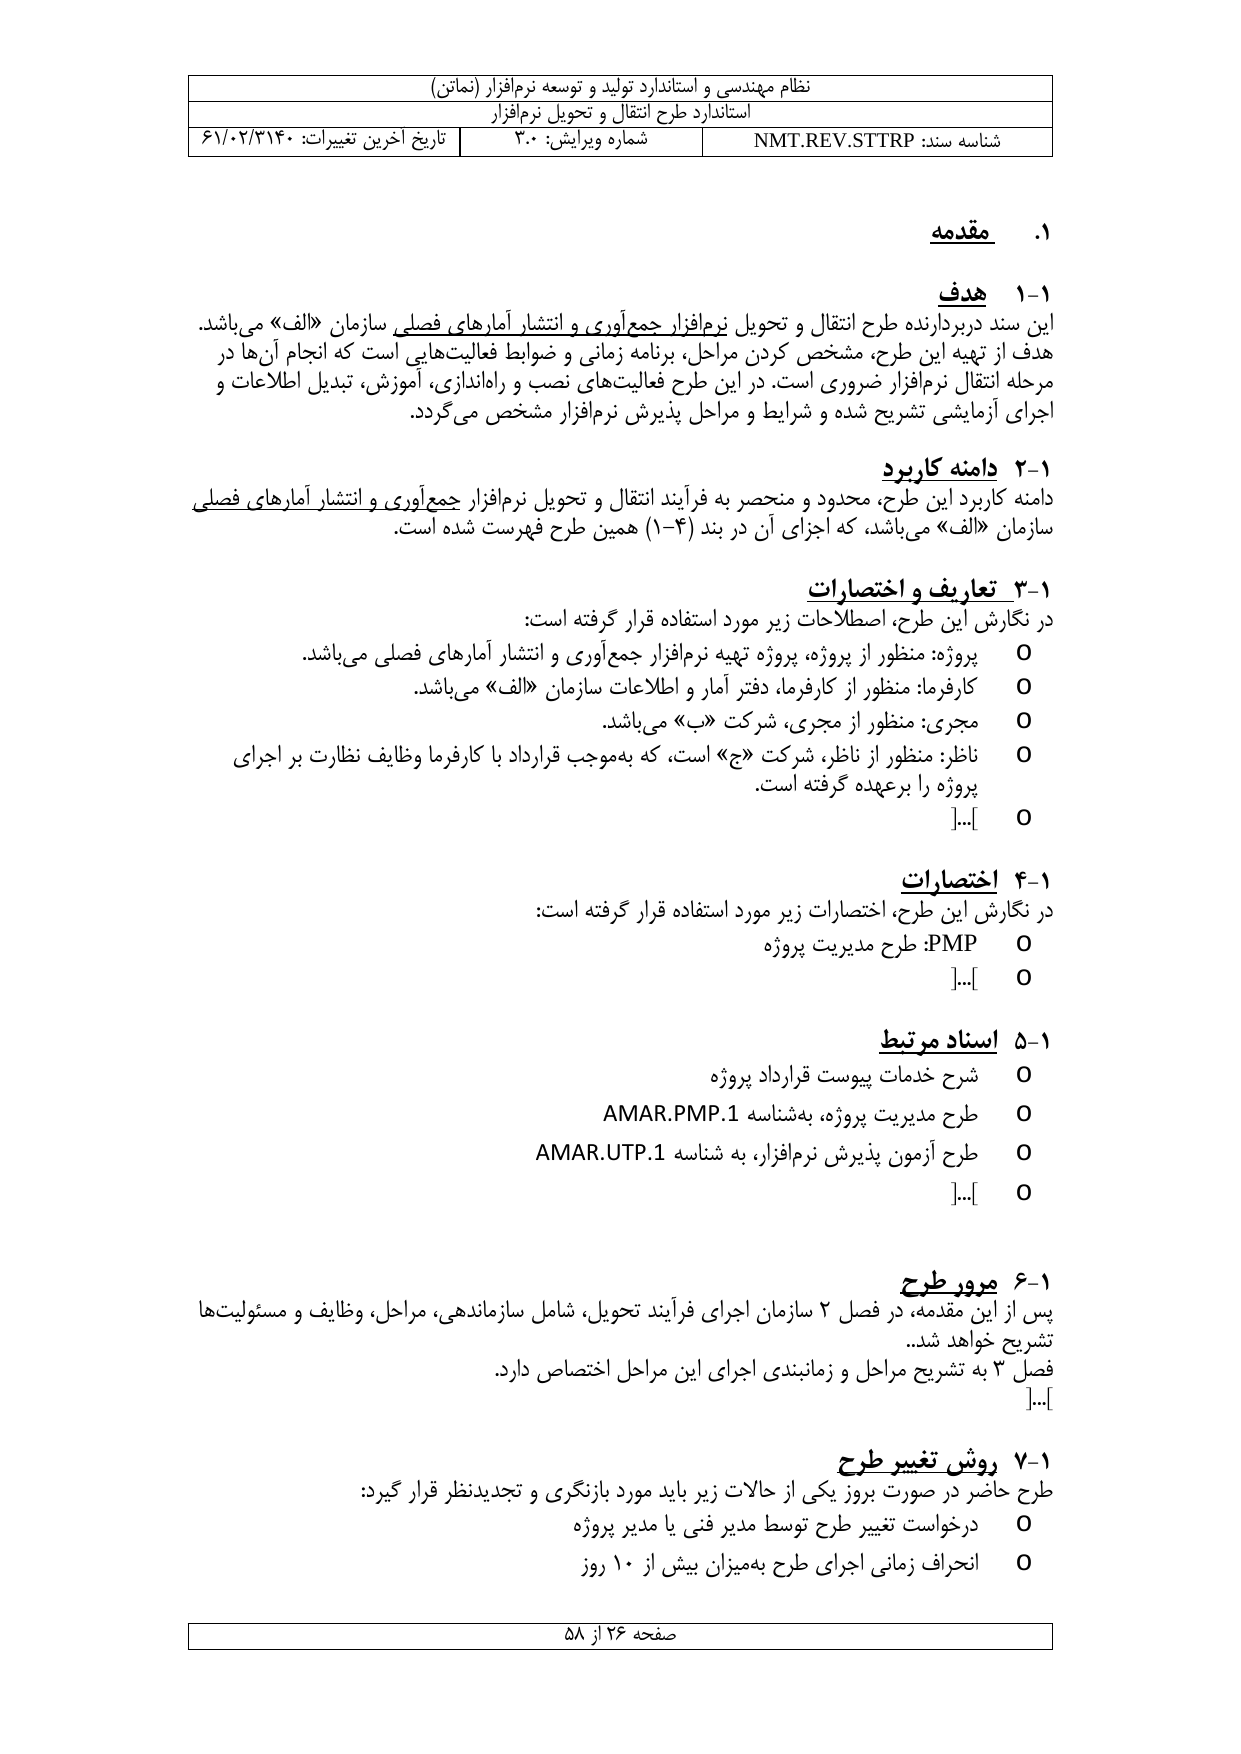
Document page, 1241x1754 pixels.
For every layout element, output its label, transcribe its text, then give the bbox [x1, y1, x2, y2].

text 1. مقدمه [187, 219, 1053, 248]
text طرح حاضر در صورت بروز يكي از حالات زير بايد مورد بازنگري و تجديدنظر قرار گيرد: [187, 1478, 1053, 1507]
list ]...[ [187, 1176, 1015, 1210]
list شرح خدمات پيوست قرارداد پروژه [187, 1058, 1015, 1092]
text پس از اين مقدمه، در فصل 2 سازمان اجراي فرآيند تحويل، شامل سازماندهي، مراحل، وظايف و مسئوليت‌ها تشريح خواهد شد.. [187, 1298, 1053, 1357]
text 1-1 هدف [187, 282, 1053, 311]
text 3-1 تعاريف و اختصارات [187, 578, 1053, 607]
list PMP: طرح مديريت پروژه [187, 927, 1015, 961]
text 7-1 روش تغيير طرح [187, 1449, 1053, 1478]
text در نگارش اين طرح، اختصارات زير مورد استفاده قرار گرفته است: [187, 898, 1053, 927]
text اين سند دربردارنده طرح انتقال و تحويل نرم‌افزار جمع‌آوري و انتشار آمارهاي فصلي سازمان «الف» مي‌باشد. هدف از تهيه اين طرح، مشخص كردن مراحل، برنامه زماني و ضوابط فعاليت‌هايي است كه انجام آن‌ها در مرحله انتقال نرم‌افزار ضروري است. در اين طرح فعاليت‌هاي نصب و راه‌اندازي، آموزش، تبديل اطلاعات و اجراي آزمايشي تشريح شده و شرايط و مراحل پذيرش نرم‌افزار مشخص مي‌گردد. [187, 311, 1053, 428]
list طرح مديريت پروژه، به‌شناسه AMAR.PMP.1 [187, 1097, 1015, 1131]
list انحراف زماني اجراي طرح به‌ميزان بيش از 10 روز [187, 1546, 1015, 1580]
text 2-1 دامنه كاربرد [187, 457, 1053, 486]
list ]...[ [187, 801, 1015, 836]
text فصل 3 به تشريح مراحل و زمانبندي اجراي اين مراحل اختصاص دارد. [187, 1357, 1053, 1386]
text دامنه كاربرد اين طرح، محدود و منحصر به فرآيند انتقال و تحويل نرم‌افزار جمع‌آوري و انتشار آمارهاي فصلي سازمان «الف» مي‌باشد، كه اجزاي آن در بند (4-1) همين طرح فهرست شده است. [187, 486, 1053, 544]
list ]...[ [187, 961, 1015, 996]
list درخواست تغيير طرح توسط مدير فني يا مدير پروژه [187, 1507, 1015, 1541]
list پروژه: منظور از پروژه، پروژه تهيه نرم‌افزار جمع‌آوري و انتشار آمارهاي فصلي مي‌باشد. [187, 636, 1015, 670]
text 4-1 اختصارات [187, 869, 1053, 898]
text ]...[ [187, 1386, 1053, 1415]
list طرح آزمون پذيرش نرم‌افزار، به شناسه AMAR.UTP.1 [187, 1137, 1015, 1171]
list مجری: منظور از مجری، شركت «ب» مي‌باشد. [187, 704, 1015, 738]
list ناظر: منظور از ناظر، شركت «ج» است، كه به‌موجب قرارداد با كارفرما وظايف نظارت بر اجراي پروژه را برعهده گرفته است. [187, 738, 1015, 801]
text 5-1 اسناد مرتبط [187, 1029, 1053, 1058]
text در نگارش اين طرح، اصطلاحات زير مورد استفاده قرار گرفته است: [187, 607, 1053, 636]
text 6-1 مرور طرح [187, 1269, 1053, 1298]
list كارفرما: منظور از كارفرما، دفتر آمار و اطلاعات سازمان «الف» مي‌باشد. [187, 670, 1015, 704]
